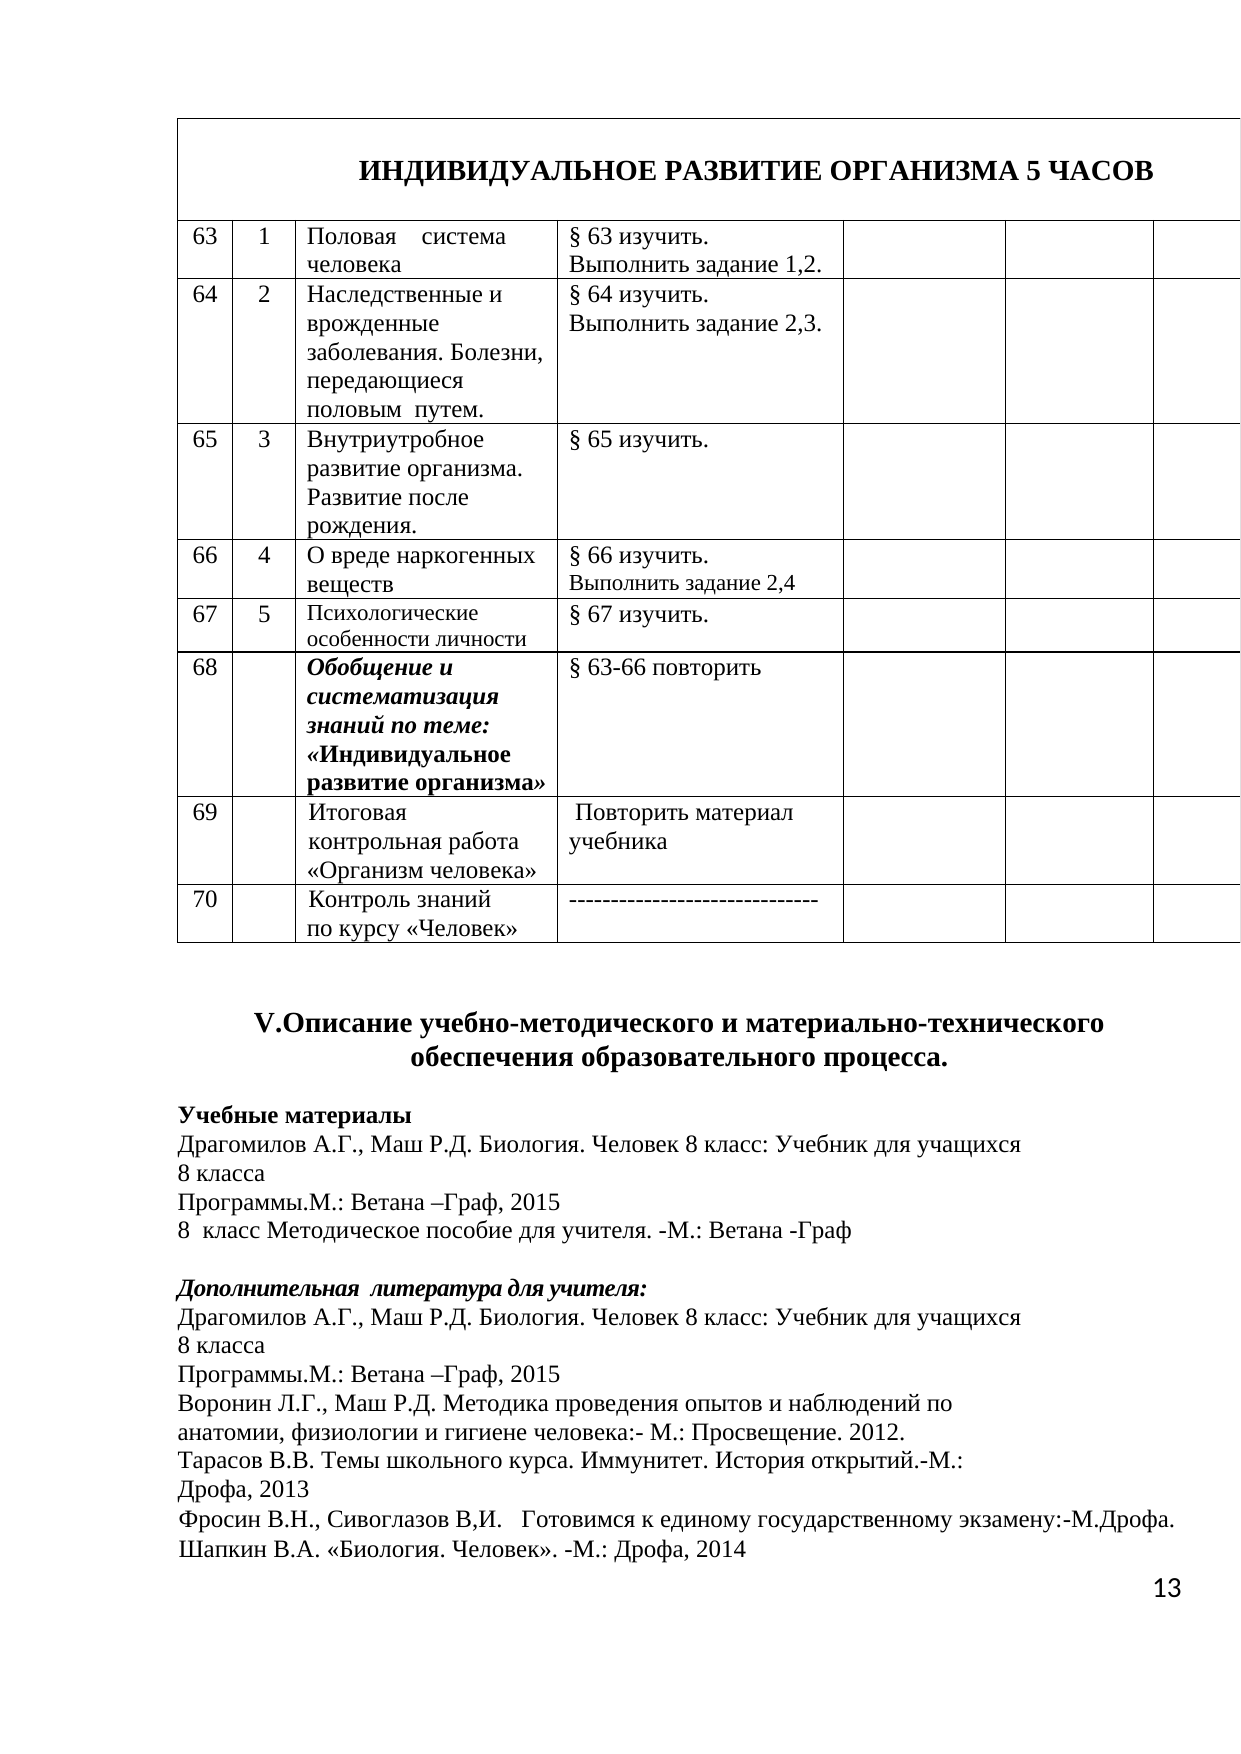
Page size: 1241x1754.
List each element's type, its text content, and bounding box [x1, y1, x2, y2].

table_cell 63 [178, 221, 232, 278]
table_cell 69 [178, 797, 232, 883]
table_cell [1006, 424, 1153, 539]
text Шапкин В.А. «Биология. Человек». -М.: Дрофа, 2014 [178, 1534, 1179, 1563]
table_cell § 63-66 повторить [558, 653, 843, 796]
text Фросин В.Н., Сивоглазов В,И. Готовимся к единому государственному экзамену:-М.Дрофа. [178, 1504, 1179, 1533]
table_cell § 67 изучить. [558, 599, 843, 651]
table_cell [844, 599, 1005, 651]
text Программы.М.: Ветана –Граф, 2015 [177, 1187, 1025, 1216]
table_cell § 66 изучить. Выполнить задание 2,4 [558, 540, 843, 598]
text Учебные материалы [177, 1101, 1181, 1129]
table_cell [1006, 279, 1153, 423]
table_cell Повторить материал учебника [558, 797, 843, 883]
text Драгомилов А.Г., Маш Р.Д. Биология. Человек 8 класс: Учебник для учащихся 8 класса [177, 1302, 1025, 1359]
table_cell 64 [178, 279, 232, 423]
table_cell [844, 653, 1005, 796]
table_cell ИНДИВИДУАЛЬНОЕ РАЗВИТИЕ ОРГАНИЗМА 5 ЧАСОВ [178, 119, 1240, 220]
table_cell Психологические особенности личности [296, 599, 557, 651]
table_cell Контроль знаний по курсу «Человек» [296, 885, 557, 942]
table_cell 1 [233, 221, 295, 278]
table_cell [1006, 540, 1153, 598]
table_cell § 63 изучить. Выполнить задание 1,2. [558, 221, 843, 278]
table_cell [844, 540, 1005, 598]
table_cell [1154, 599, 1240, 651]
table_cell [1006, 653, 1153, 796]
text 8 класс Методическое пособие для учителя. -М.: Ветана -Граф [177, 1216, 1181, 1244]
table_cell [233, 653, 295, 796]
table_cell [844, 424, 1005, 539]
table_cell [233, 885, 295, 942]
table_cell [1154, 885, 1240, 942]
table_cell [844, 221, 1005, 278]
table_cell О вреде наркогенных веществ [296, 540, 557, 598]
table_cell Обобщение и систематизация знаний по теме: «Индивидуальное развитие организма» [296, 653, 557, 796]
table_cell 2 [233, 279, 295, 423]
text Тарасов В.В. Темы школьного курса. Иммунитет. История открытий.-М.: Дрофа, 2013 [177, 1446, 1025, 1503]
table_cell § 65 изучить. [558, 424, 843, 539]
table_cell [1154, 540, 1240, 598]
table_cell [1154, 797, 1240, 883]
table_cell [844, 797, 1005, 883]
table_cell 68 [178, 653, 232, 796]
table_cell [1006, 221, 1153, 278]
table_cell [1154, 221, 1240, 278]
table_cell [1154, 653, 1240, 796]
table_cell 5 [233, 599, 295, 651]
table_cell ------------------------------ [558, 885, 843, 942]
table_cell Итоговая контрольная работа «Организм человека» [296, 797, 557, 883]
text Воронин Л.Г., Маш Р.Д. Методика проведения опытов и наблюдений по анатомии, физиологии и гигиене человека:- М.: Просвещение. 2012. [177, 1388, 1025, 1446]
table_cell 3 [233, 424, 295, 539]
table_cell [1006, 599, 1153, 651]
table_cell 65 [178, 424, 232, 539]
table_cell Половая система человека [296, 221, 557, 278]
table_cell § 64 изучить. Выполнить задание 2,3. [558, 279, 843, 423]
text Дополнительная литература для учителя: [177, 1273, 1181, 1302]
table_cell [844, 279, 1005, 423]
table_cell [1006, 885, 1153, 942]
table_cell 66 [178, 540, 232, 598]
table_cell 70 [178, 885, 232, 942]
text Программы.М.: Ветана –Граф, 2015 [177, 1359, 1025, 1388]
table_cell [1154, 424, 1240, 539]
text V.Описание учебно-методического и материально-технического обеспечения образовательного процесса. [177, 1005, 1181, 1072]
table_cell Наследственные и врожденные заболевания. Болезни, передающиеся половым путем. [296, 279, 557, 423]
table_cell [233, 797, 295, 883]
table_cell [844, 885, 1005, 942]
table_cell 67 [178, 599, 232, 651]
table_cell Внутриутробное развитие организма. Развитие после рождения. [296, 424, 557, 539]
text Драгомилов А.Г., Маш Р.Д. Биология. Человек 8 класс: Учебник для учащихся 8 класса [177, 1129, 1025, 1187]
table_cell [1006, 797, 1153, 883]
table_cell [1154, 279, 1240, 423]
table_cell 4 [233, 540, 295, 598]
